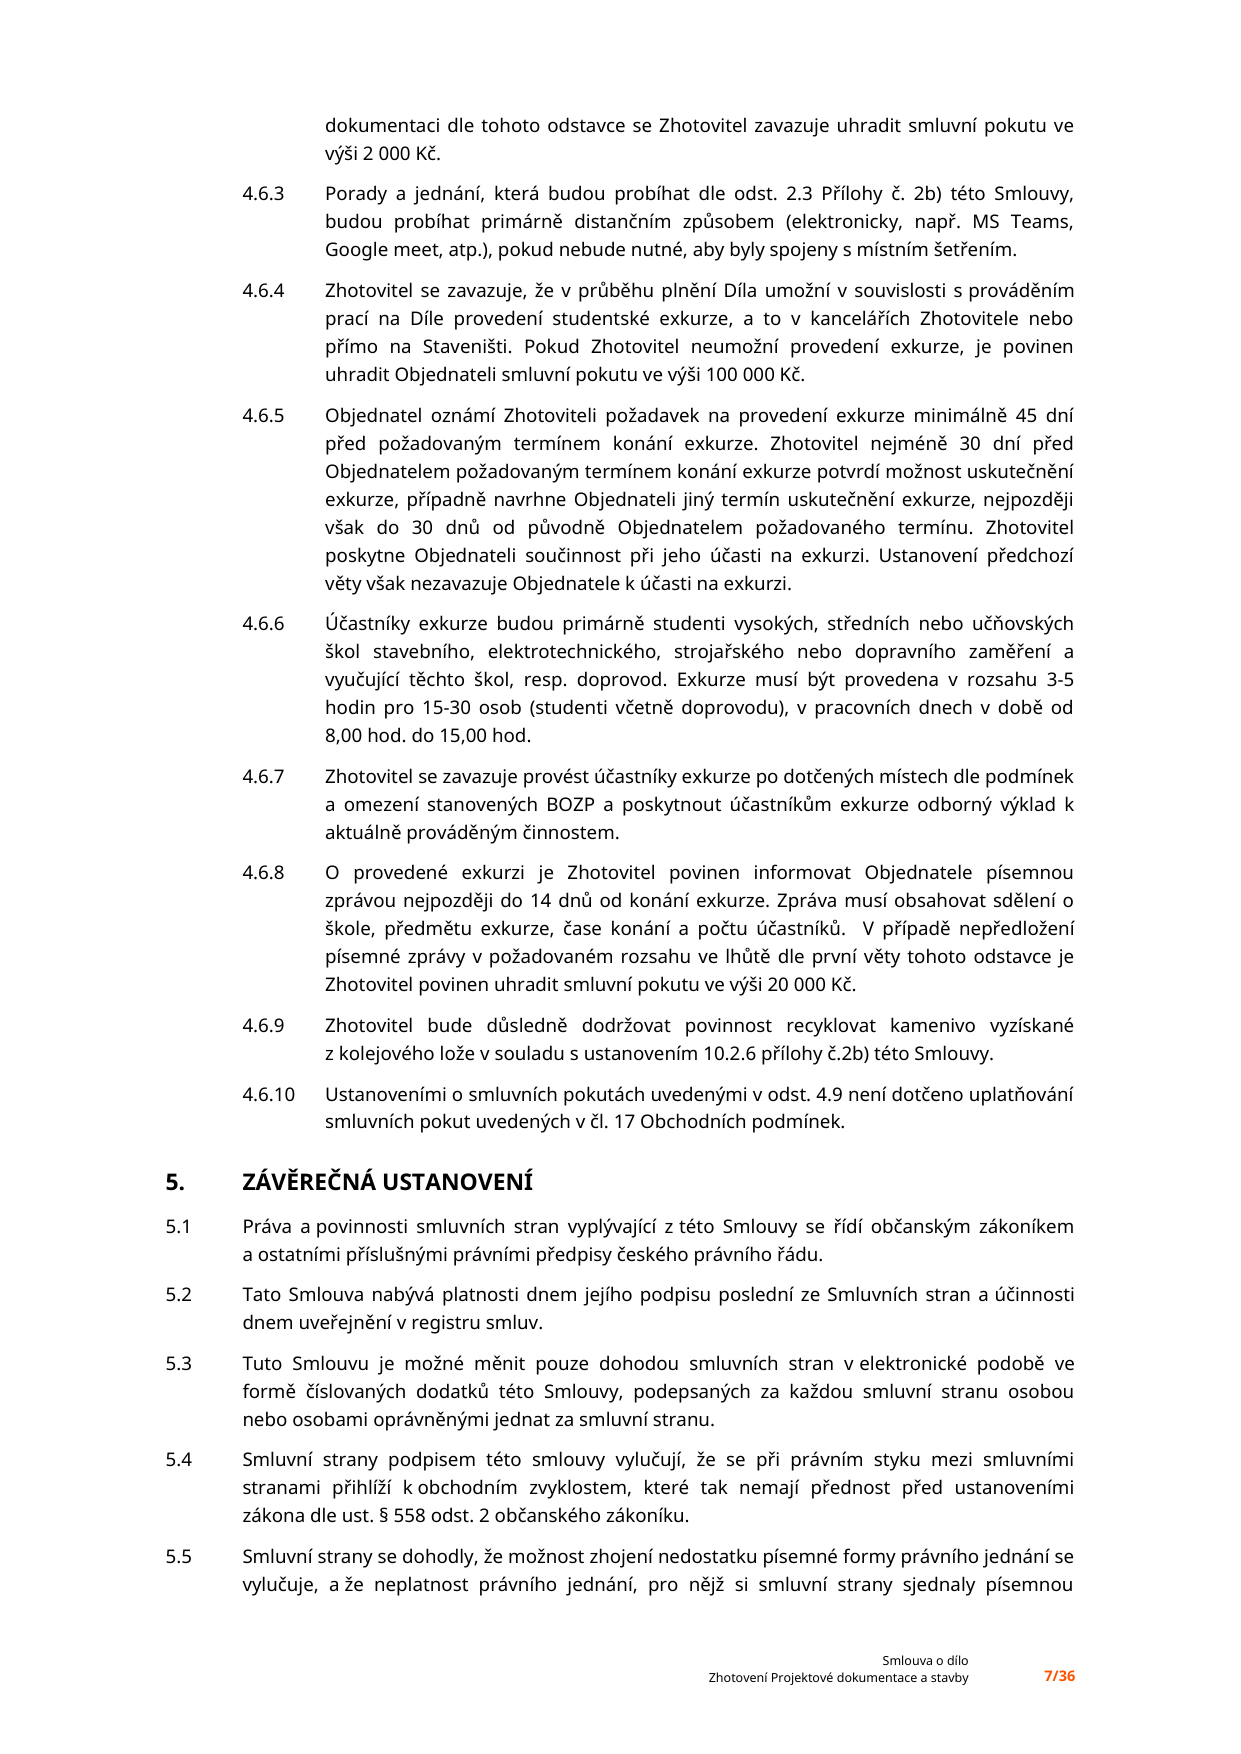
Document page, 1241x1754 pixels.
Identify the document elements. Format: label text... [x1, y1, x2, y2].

list Objednatel oznámí Zhotoviteli požadavek na provedení exkurze minimálně 45 dní před požadovaným termínem konání exkurze. Zhotovitel nejméně 30 dní před Objednatelem požadovaným termínem konání exkurze potvrdí možnost uskutečnění exkurze, případně navrhne Objednateli jiný termín uskutečnění exkurze, nejpozději však do 30 dnů od původně Objednatelem požadovaného termínu. Zhotovitel poskytne Objednateli součinnost při jeho účasti na exkurzi. Ustanovení předchozí věty však nezavazuje Objednatele k účasti na exkurzi. [242, 402, 1075, 596]
text Smluvní strany podpisem této smlouvy vylučují, že se při právním styku mezi smluvními stranami přihlíží k obchodním zvyklostem, které tak nemají přednost před ustanoveními zákona dle ust. § 558 odst. 2 občanského zákoníku. [165, 1447, 1075, 1528]
text ZÁVĚREČNÁ USTANOVENÍ [165, 1166, 1075, 1197]
list Porady a jednání, která budou probíhat dle odst. 2.3 Přílohy č. 2b) této Smlouvy, budou probíhat primárně distančním způsobem (elektronicky, např. MS Teams, Google meet, atp.), pokud nebude nutné, aby byly spojeny s místním šetřením. [242, 181, 1075, 262]
list Zhotovitel se zavazuje provést účastníky exkurze po dotčených místech dle podmínek a omezení stanovených BOZP a poskytnout účastníkům exkurze odborný výklad k aktuálně prováděným činnostem. [242, 763, 1075, 845]
text Práva a povinnosti smluvních stran vyplývající z této Smlouvy se řídí občanským zákoníkem a ostatními příslušnými právními předpisy českého právního řádu. [165, 1213, 1075, 1266]
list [242, 112, 1075, 166]
list Zhotovitel se zavazuje, že v průběhu plnění Díla umožní v souvislosti s prováděním prací na Díle provedení studentské exkurze, a to v kancelářích Zhotovitele nebo přímo na Staveništi. Pokud Zhotovitel neumožní provedení exkurze, je povinen uhradit Objednateli smluvní pokutu ve výši 100 000 Kč. [242, 277, 1075, 387]
list Zhotovitel bude důsledně dodržovat povinnost recyklovat kamenivo vyzískané z kolejového lože v souladu s ustanovením 10.2.6 přílohy č.2b) této Smlouvy. [242, 1012, 1075, 1066]
list Ustanoveními o smluvních pokutách uvedenými v odst. 4.9 není dotčeno uplatňování smluvních pokut uvedených v čl. 17 Obchodních podmínek. [242, 1081, 1075, 1134]
text Tato Smlouva nabývá platnosti dnem jejího podpisu poslední ze Smluvních stran a účinnosti dnem uveřejnění v registru smluv. [165, 1281, 1075, 1335]
list O provedené exkurzi je Zhotovitel povinen informovat Objednatele písemnou zprávou nejpozději do 14 dnů od konání exkurze. Zpráva musí obsahovat sdělení o škole, předmětu exkurze, čase konání a počtu účastníků. V případě nepředložení písemné zprávy v požadovaném rozsahu ve lhůtě dle první věty tohoto odstavce je Zhotovitel povinen uhradit smluvní pokutu ve výši 20 000 Kč. [242, 860, 1075, 997]
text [165, 1543, 1075, 1597]
text Tuto Smlouvu je možné měnit pouze dohodou smluvních stran v elektronické podobě ve formě číslovaných dodatků této Smlouvy, podepsaných za každou smluvní stranu osobou nebo osobami oprávněnými jednat za smluvní stranu. [165, 1350, 1075, 1432]
list Účastníky exkurze budou primárně studenti vysokých, středních nebo učňovských škol stavebního, elektrotechnického, strojařského nebo dopravního zaměření a vyučující těchto škol, resp. doprovod. Exkurze musí být provedena v rozsahu 3-5 hodin pro 15-30 osob (studenti včetně doprovodu), v pracovních dnech v době od 8,00 hod. do 15,00 hod. [242, 611, 1075, 748]
